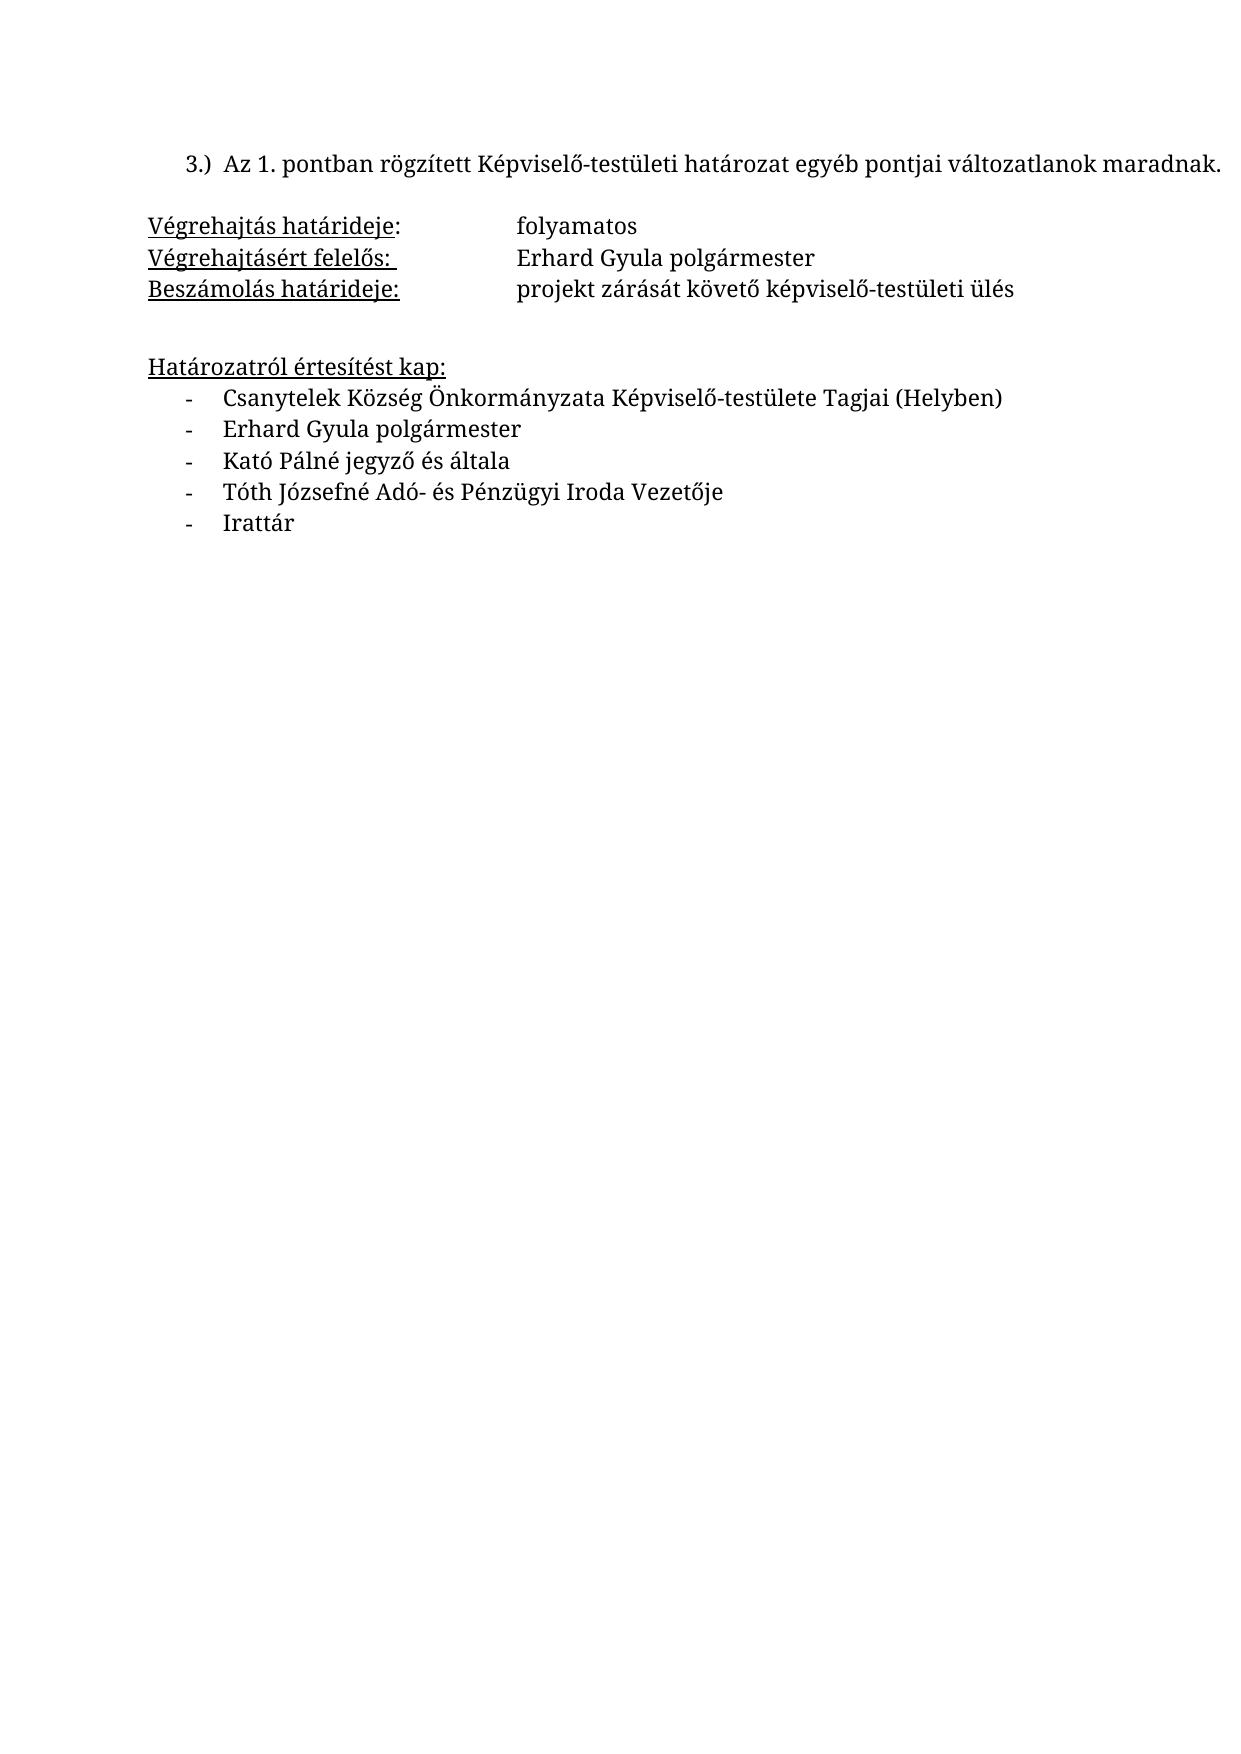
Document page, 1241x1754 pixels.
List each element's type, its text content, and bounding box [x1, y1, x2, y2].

list Tóth Józsefné Adó- és Pénzügyi Iroda Vezetője [185, 476, 1211, 507]
text Végrehajtásért felelős: Erhard Gyula polgármester [148, 241, 1211, 273]
text 3.) Az 1. pontban rögzített Képviselő-testületi határozat egyéb pontjai változatlanok maradnak. [185, 148, 1226, 179]
text Beszámolás határideje: projekt zárását követő képviselő-testületi ülés [148, 273, 1211, 304]
list Erhard Gyula polgármester [185, 413, 1211, 444]
text Határozatról értesítést kap: [148, 351, 1211, 382]
text Végrehajtás határideje: folyamatos [148, 210, 1211, 241]
list Kató Pálné jegyző és általa [185, 444, 1211, 476]
list Csanytelek Község Önkormányzata Képviselő-testülete Tagjai (Helyben) [185, 382, 1211, 413]
list Irattár [185, 507, 1211, 538]
